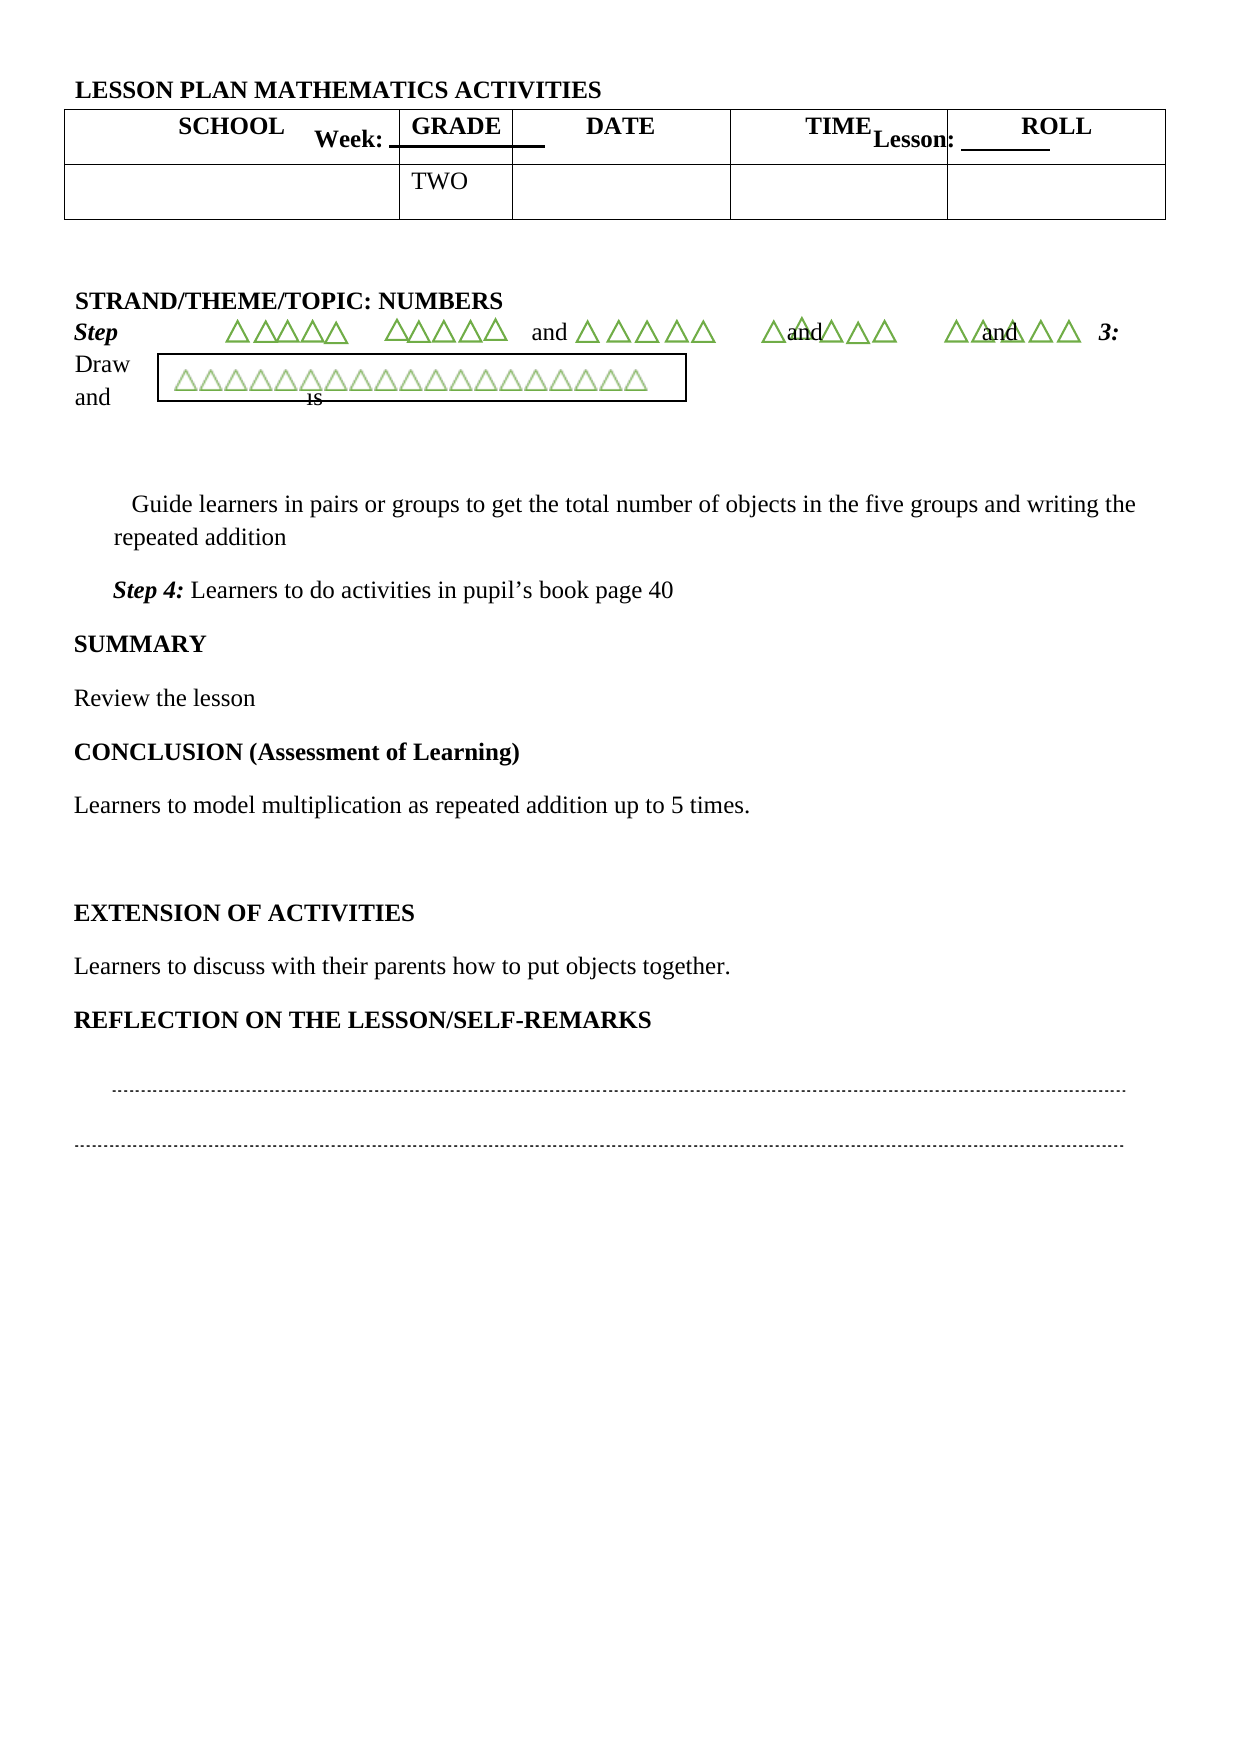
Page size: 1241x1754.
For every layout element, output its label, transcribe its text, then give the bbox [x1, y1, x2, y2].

picture [74, 1089, 1126, 1147]
text Learners to discuss with their parents how to put objects together. [73, 951, 1154, 980]
text EXTENSION OF ACTIVITIES [73, 898, 989, 927]
text REFLECTION ON THE LESSON/SELF-REMARKS [73, 1005, 989, 1034]
text CONCLUSION (Assessment of Learning) [73, 737, 989, 766]
text SUMMARY [73, 629, 989, 658]
text Learners to model multiplication as repeated addition up to 5 times. [73, 790, 1154, 819]
text Guide learners in pairs or groups to get the total number of objects in the five groups and writing the repeated addition [113, 489, 1154, 551]
text Step 4: Learners to do activities in pupil’s book page 40 [113, 576, 1154, 604]
text Step 3: Draw and is [73, 317, 1154, 411]
picture [173, 368, 649, 391]
text Review the lesson [73, 683, 1154, 712]
